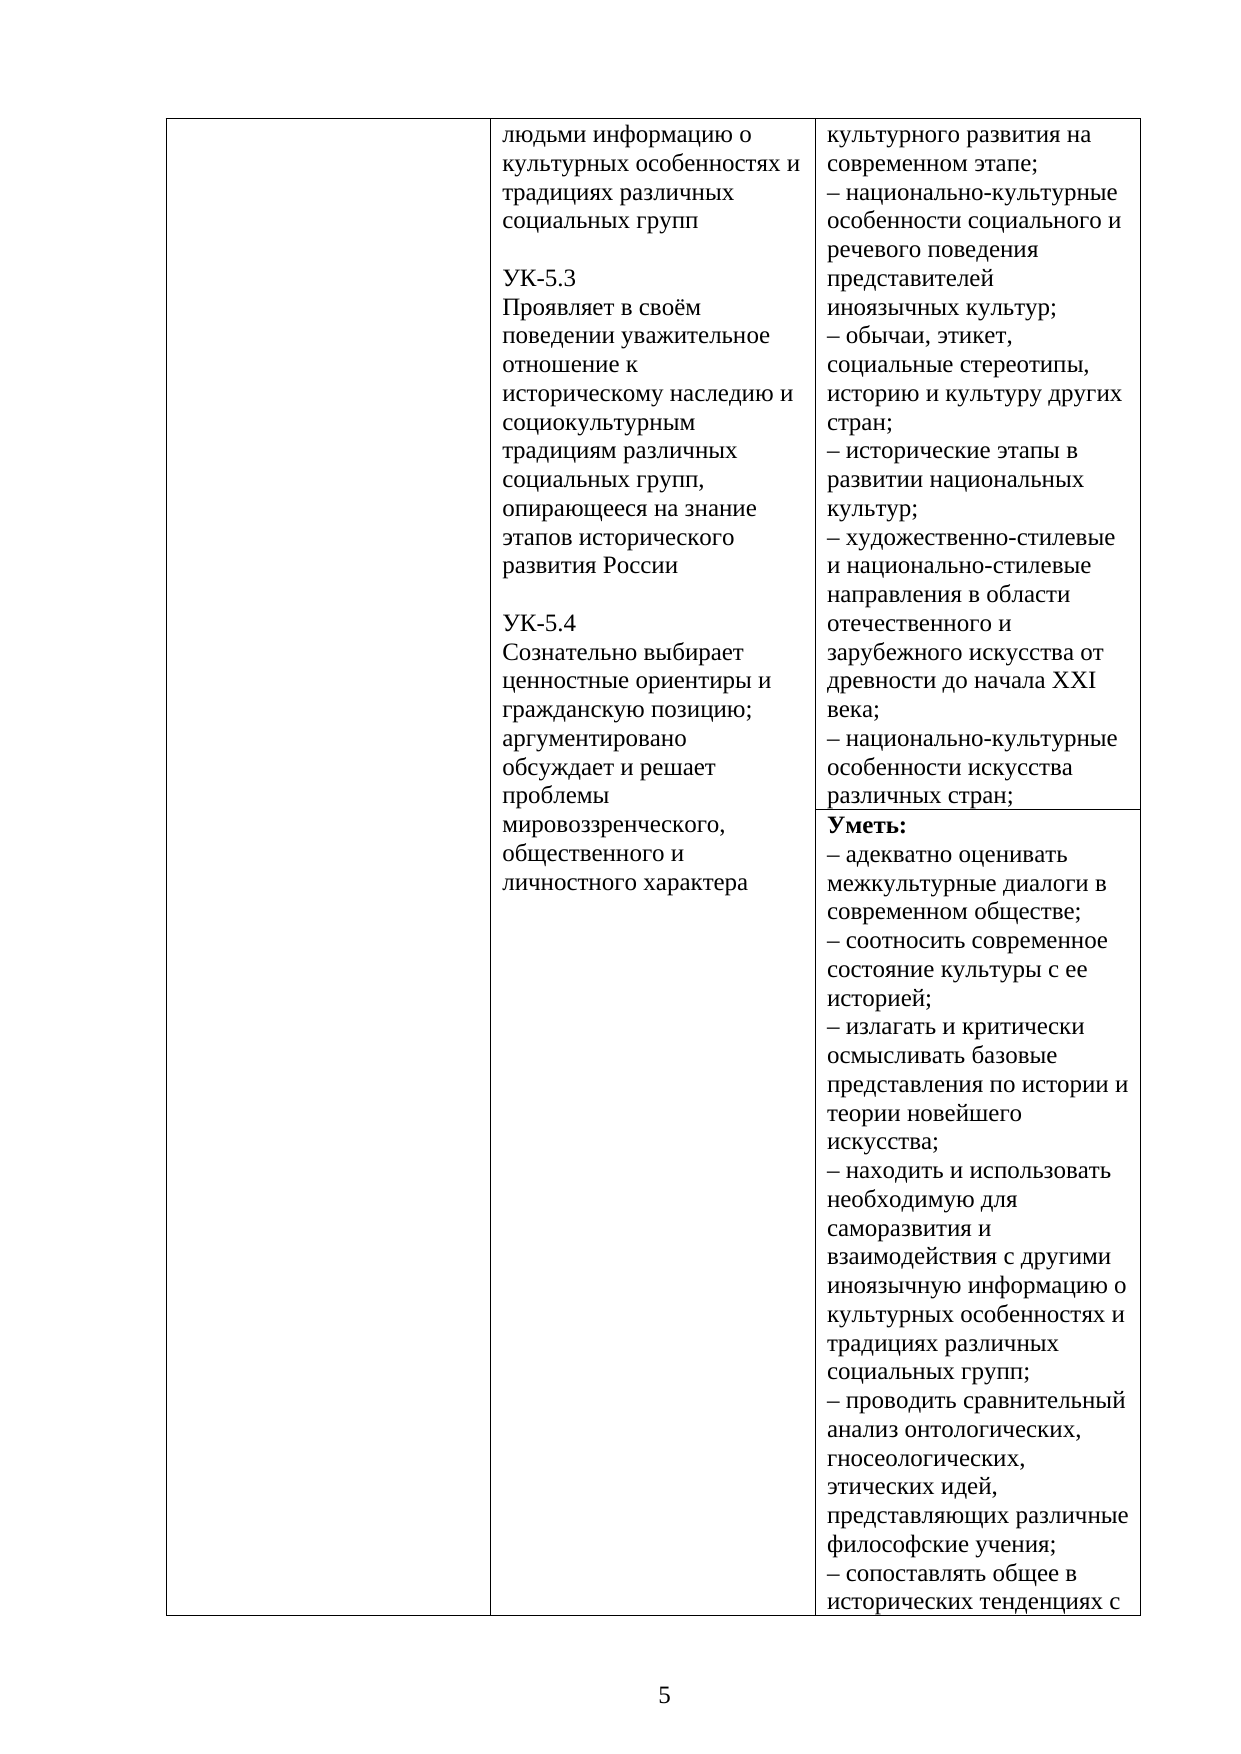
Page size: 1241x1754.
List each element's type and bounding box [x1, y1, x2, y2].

table_cell [816, 119, 1140, 809]
table_cell [167, 119, 490, 1615]
table_cell [816, 810, 1140, 1615]
table_cell [491, 119, 815, 1615]
